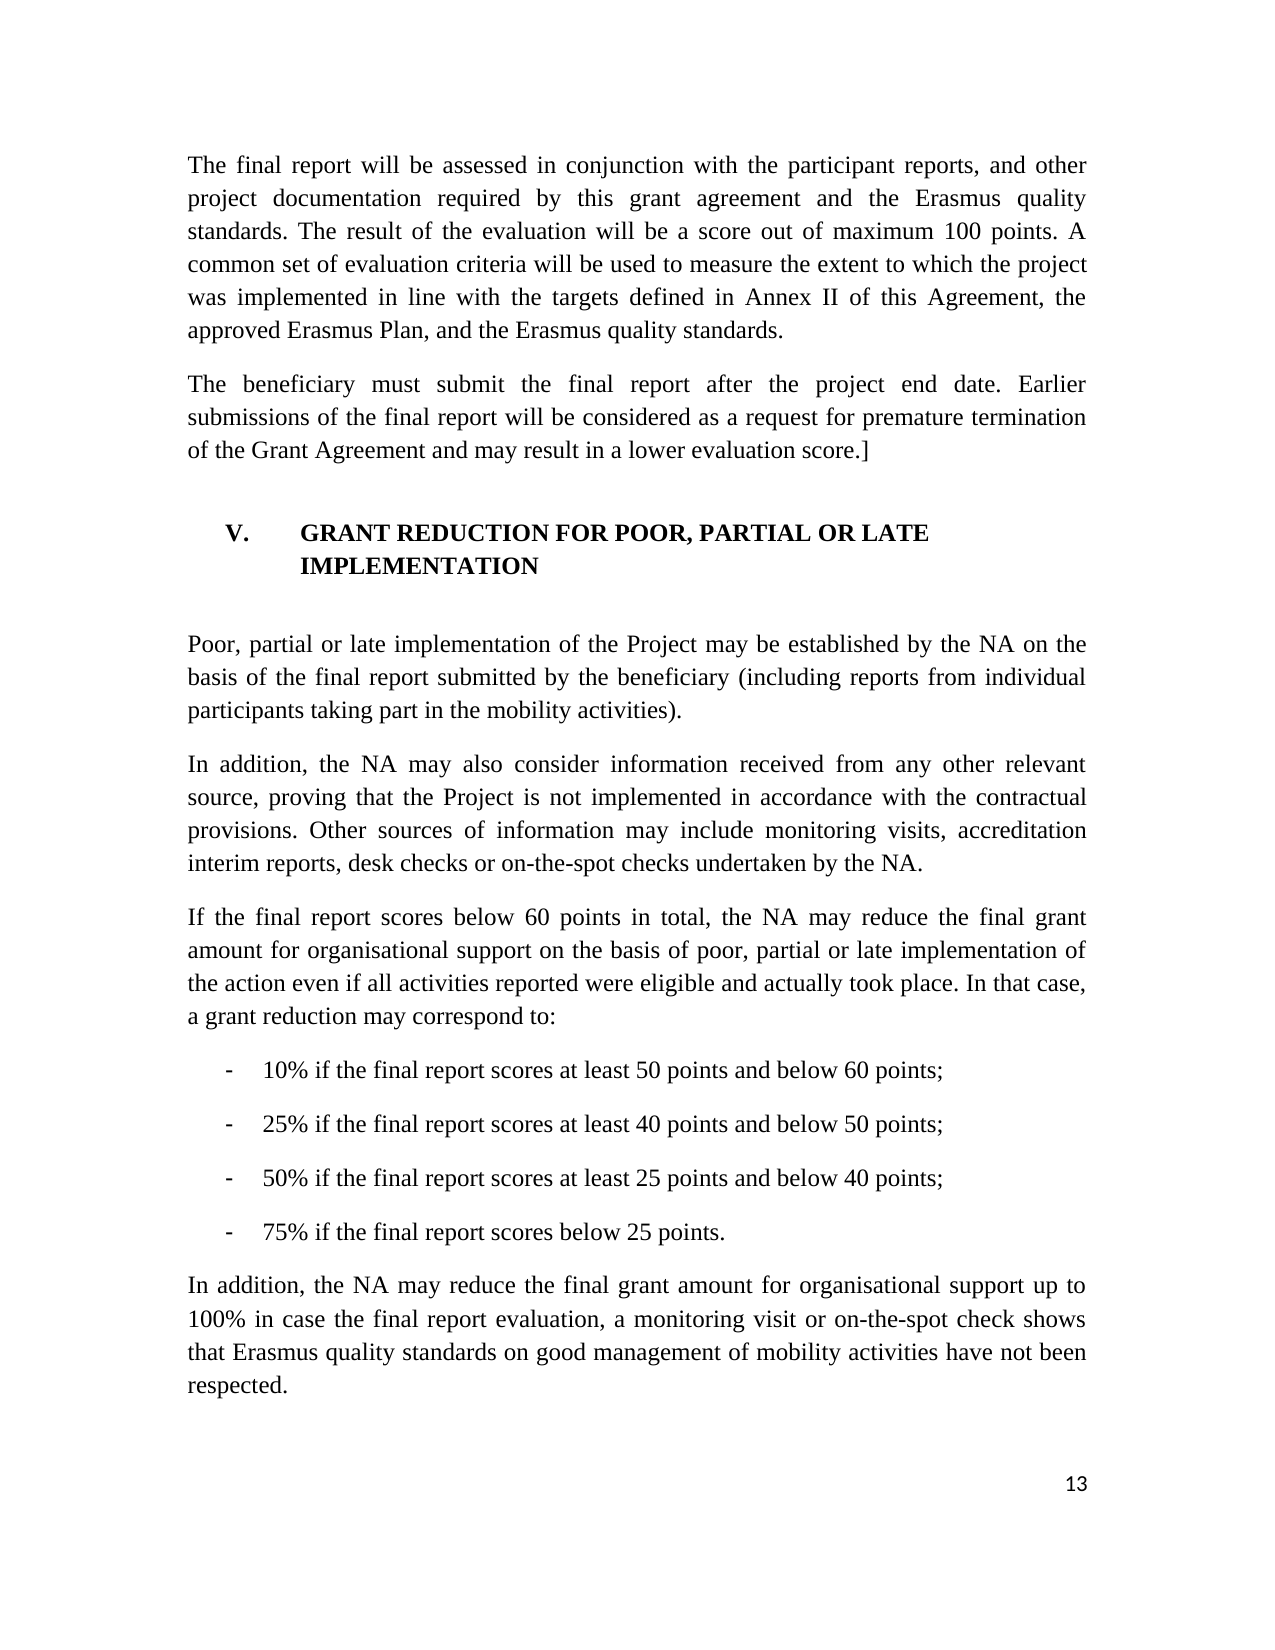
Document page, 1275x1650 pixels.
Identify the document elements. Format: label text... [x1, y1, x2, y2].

subtitle GRANT REDUCTION FOR POOR, PARTIAL OR LATE IMPLEMENTATION [225, 518, 1087, 580]
text In addition, the NA may reduce the final grant amount for organisational support up to 100% in case the final report evaluation, a monitoring visit or on-the-spot check shows that Erasmus quality standards on good management of mobility activities have not been respected. [187, 1271, 1087, 1398]
text If the final report scores below 60 points in total, the NA may reduce the final grant amount for organisational support on the basis of poor, partial or late implementation of the action even if all activities reported were eligible and actually took place. In that case, a grant reduction may correspond to: [187, 902, 1087, 1030]
text The final report will be assessed in conjunction with the participant reports, and other project documentation required by this grant agreement and the Erasmus quality standards. The result of the evaluation will be a score out of maximum 100 points. A common set of evaluation criteria will be used to measure the extent to which the project was implemented in line with the targets defined in Annex II of this Agreement, the approved Erasmus Plan, and the Erasmus quality standards. [187, 150, 1087, 344]
list 75% if the final report scores below 25 points. [225, 1217, 1087, 1246]
text In addition, the NA may also consider information received from any other relevant source, proving that the Project is not implemented in accordance with the contractual provisions. Other sources of information may include monitoring visits, accreditation interim reports, desk checks or on-the-spot checks undertaken by the NA. [187, 749, 1087, 877]
list 50% if the final report scores at least 25 points and below 40 points; [225, 1163, 1087, 1192]
text Poor, partial or late implementation of the Project may be established by the NA on the basis of the final report submitted by the beneficiary (including reports from individual participants taking part in the mobility activities). [187, 629, 1087, 724]
list 10% if the final report scores at least 50 points and below 60 points; [225, 1055, 1087, 1084]
list 25% if the final report scores at least 40 points and below 50 points; [225, 1109, 1087, 1138]
